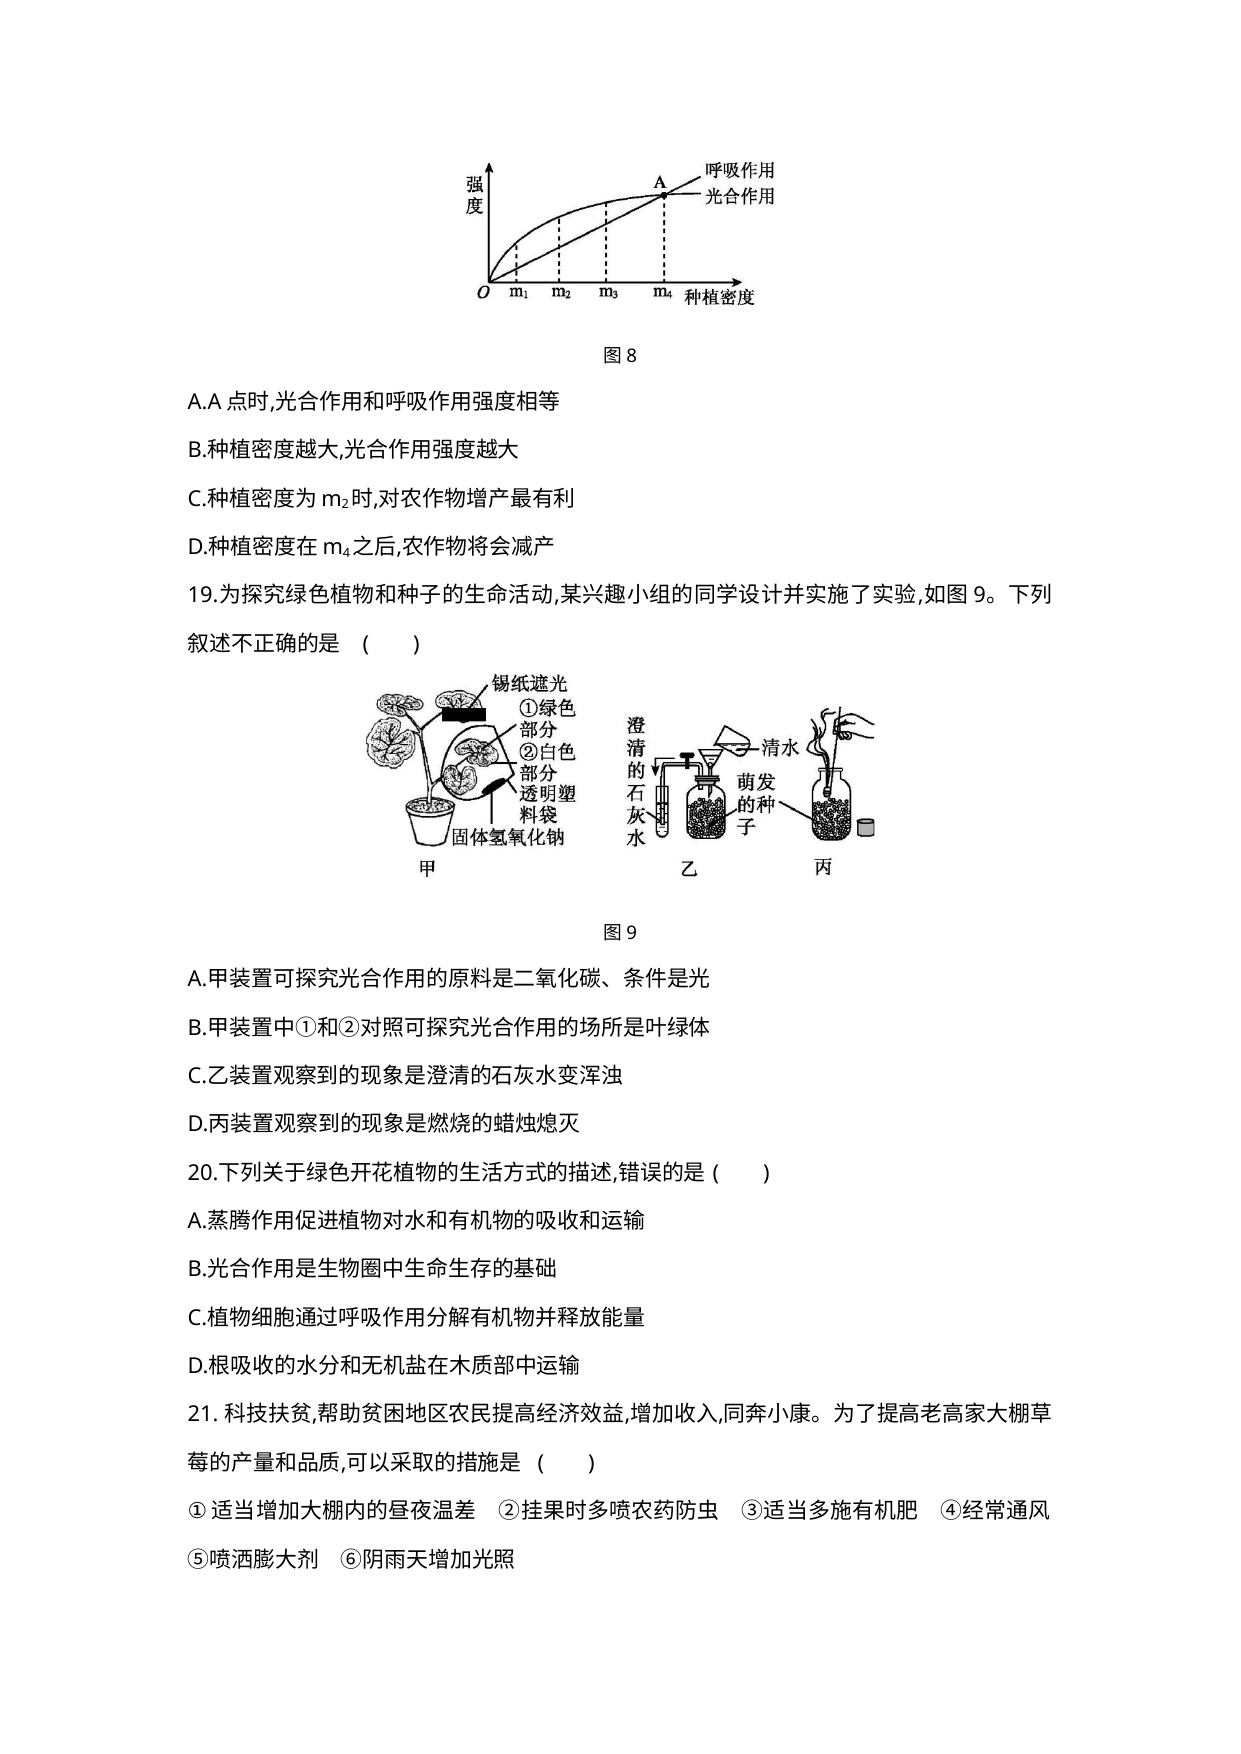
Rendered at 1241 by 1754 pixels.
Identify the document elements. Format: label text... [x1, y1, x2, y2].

text 图9 [187, 915, 1053, 948]
text C.种植密度为m2时,对农作物增产最有利 [187, 481, 1053, 513]
text 图8 [187, 338, 1053, 370]
text C.植物细胞通过呼吸作用分解有机物并释放能量 [187, 1299, 1053, 1332]
text 20.下列关于绿色开花植物的生活方式的描述,错误的是 ( ) [187, 1154, 1053, 1187]
picture [365, 674, 875, 877]
text B.光合作用是生物圈中生命生存的基础 [187, 1251, 1053, 1284]
text D.根吸收的水分和无机盐在木质部中运输 [187, 1348, 1053, 1380]
text D.种植密度在m4之后,农作物将会减产 [187, 529, 1053, 561]
text A.蒸腾作用促进植物对水和有机物的吸收和运输 [187, 1203, 1053, 1235]
text 19.为探究绿色植物和种子的生命活动,某兴趣小组的同学设计并实施了实验,如图9。下列叙述不正确的是 ( ) [187, 577, 1053, 658]
text B.种植密度越大,光合作用强度越大 [187, 432, 1053, 465]
text ①适当增加大棚内的昼夜温差 ②挂果时多喷农药防虫 ③适当多施有机肥 ④经常通风 ⑤喷洒膨大剂 ⑥阴雨天增加光照 [187, 1493, 1053, 1574]
text 21. 科技扶贫,帮助贫困地区农民提高经济效益,增加收入,同奔小康。为了提高老高家大棚草莓的产量和品质,可以采取的措施是 ( ) [187, 1396, 1053, 1477]
text C.乙装置观察到的现象是澄清的石灰水变浑浊 [187, 1058, 1053, 1090]
text A.甲装置可探究光合作用的原料是二氧化碳、条件是光 [187, 961, 1053, 994]
text A.A点时,光合作用和呼吸作用强度相等 [187, 384, 1053, 416]
text B.甲装置中①和②对照可探究光合作用的场所是叶绿体 [187, 1009, 1053, 1042]
text D.丙装置观察到的现象是燃烧的蜡烛熄灭 [187, 1106, 1053, 1139]
picture [466, 162, 774, 305]
